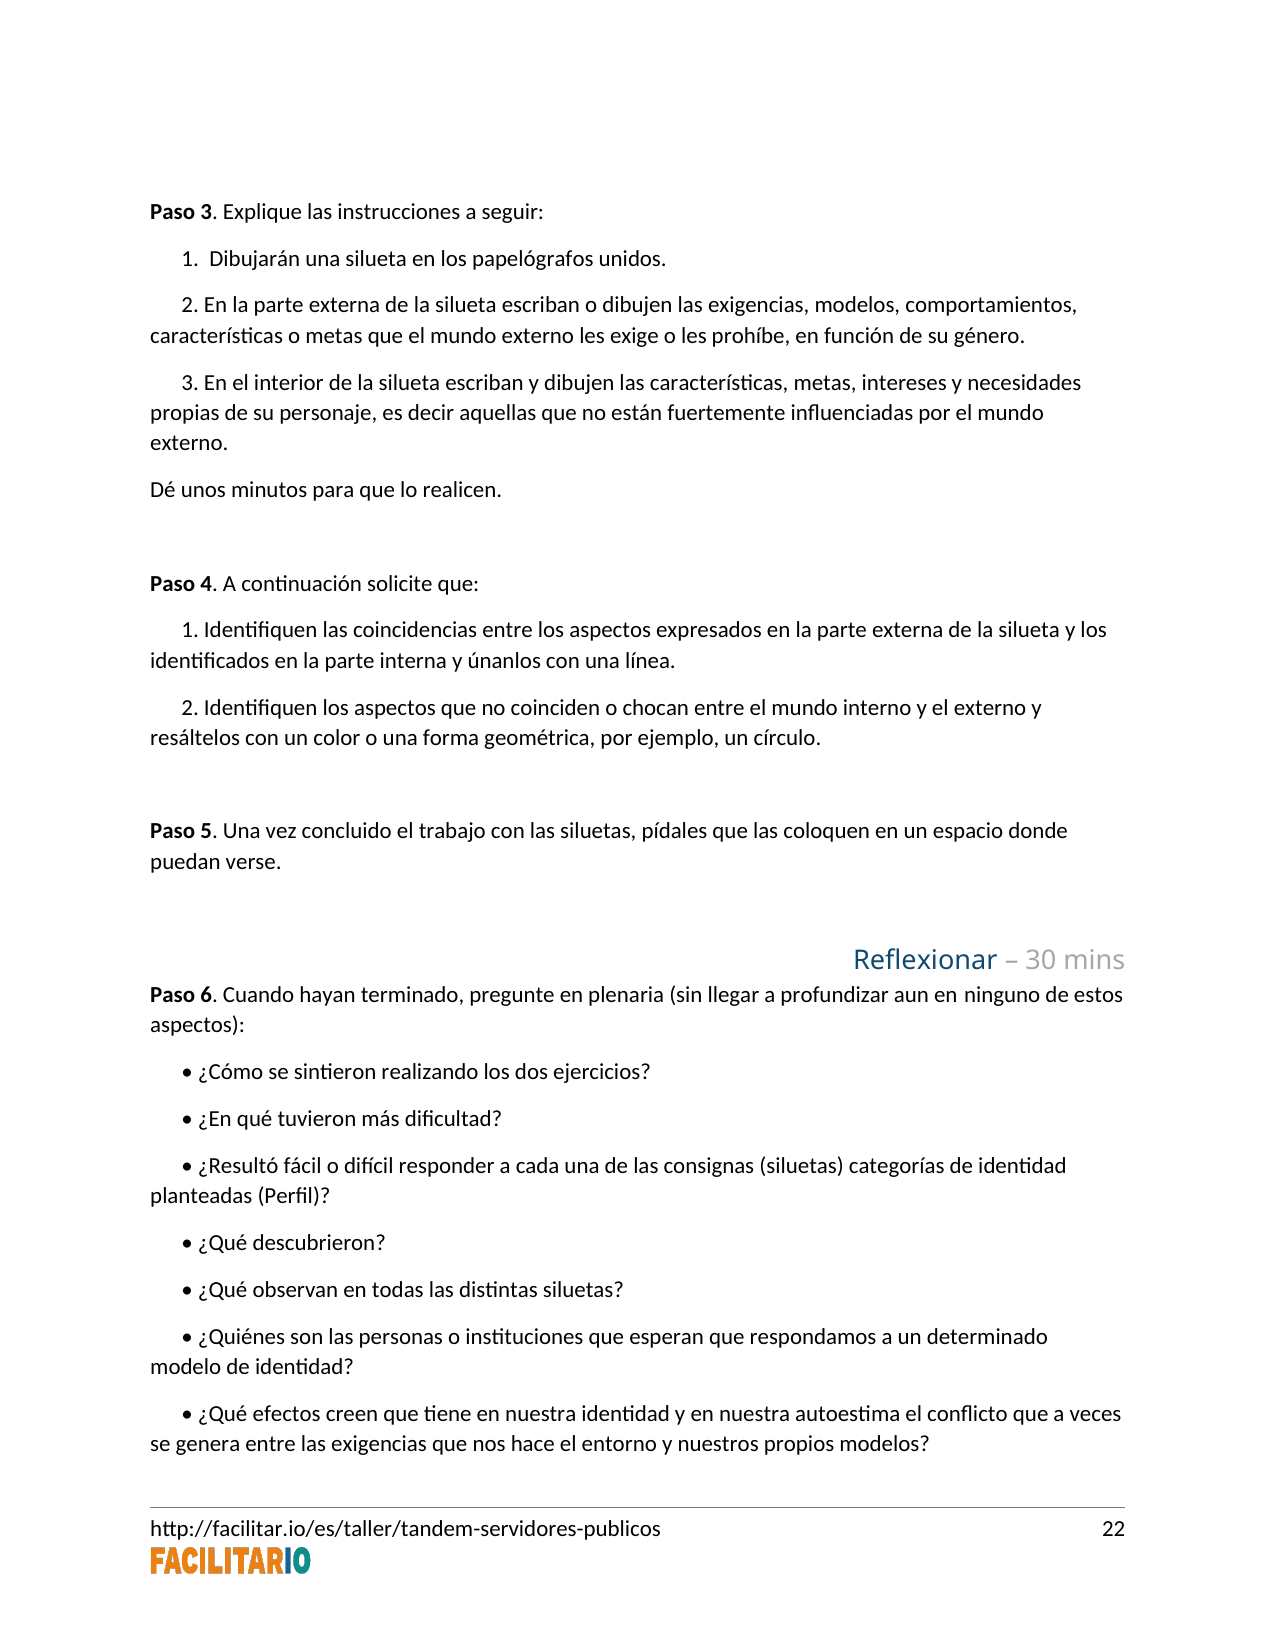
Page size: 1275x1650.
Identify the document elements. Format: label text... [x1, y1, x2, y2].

text 3. En el interior de la silueta escriban y dibujen las características, metas, intereses y necesidades propias de su personaje, es decir aquellas que no están fuertemente influenciadas por el mundo externo. [150, 368, 1125, 456]
text 2. En la parte externa de la silueta escriban o dibujen las exigencias, modelos, comportamientos, características o metas que el mundo externo les exige o les prohíbe, en función de su género. [150, 291, 1125, 349]
subtitle Reflexionar – 30 mins [150, 941, 1125, 977]
text • ¿Resultó fácil o difícil responder a cada una de las consignas (siluetas) categorías de identidad planteadas (Perfil)? [150, 1151, 1125, 1209]
text • ¿Qué efectos creen que tiene en nuestra identidad y en nuestra autoestima el conflicto que a veces se genera entre las exigencias que nos hace el entorno y nuestros propios modelos? [150, 1399, 1125, 1457]
text Dé unos minutos para que lo realicen. [150, 475, 1125, 503]
text 1. Identifiquen las coincidencias entre los aspectos expresados en la parte externa de la silueta y los identificados en la parte interna y únanlos con una línea. [150, 616, 1125, 674]
text • ¿En qué tuvieron más dificultad? [150, 1104, 1125, 1132]
text • ¿Qué observan en todas las distintas siluetas? [150, 1275, 1125, 1303]
text • ¿Cómo se sintieron realizando los dos ejercicios? [150, 1057, 1125, 1086]
text • ¿Qué descubrieron? [150, 1228, 1125, 1256]
text Paso 5. Una vez concluido el trabajo con las siluetas, pídales que las coloquen en un espacio donde puedan verse. [150, 817, 1125, 875]
text • ¿Quiénes son las personas o instituciones que esperan que respondamos a un determinado modelo de identidad? [150, 1322, 1125, 1380]
text Paso 3. Explique las instrucciones a seguir: [150, 197, 1125, 225]
text Paso 6. Cuando hayan terminado, pregunte en plenaria (sin llegar a profundizar aun en ninguno de estos aspectos): [150, 980, 1125, 1039]
text Paso 4. A continuación solicite que: [150, 569, 1125, 597]
text 2. Identifiquen los aspectos que no coinciden o chocan entre el mundo interno y el externo y resáltelos con un color o una forma geométrica, por ejemplo, un círculo. [150, 693, 1125, 751]
picture [145, 1544, 315, 1576]
text 1. Dibujarán una silueta en los papelógrafos unidos. [150, 244, 1125, 272]
